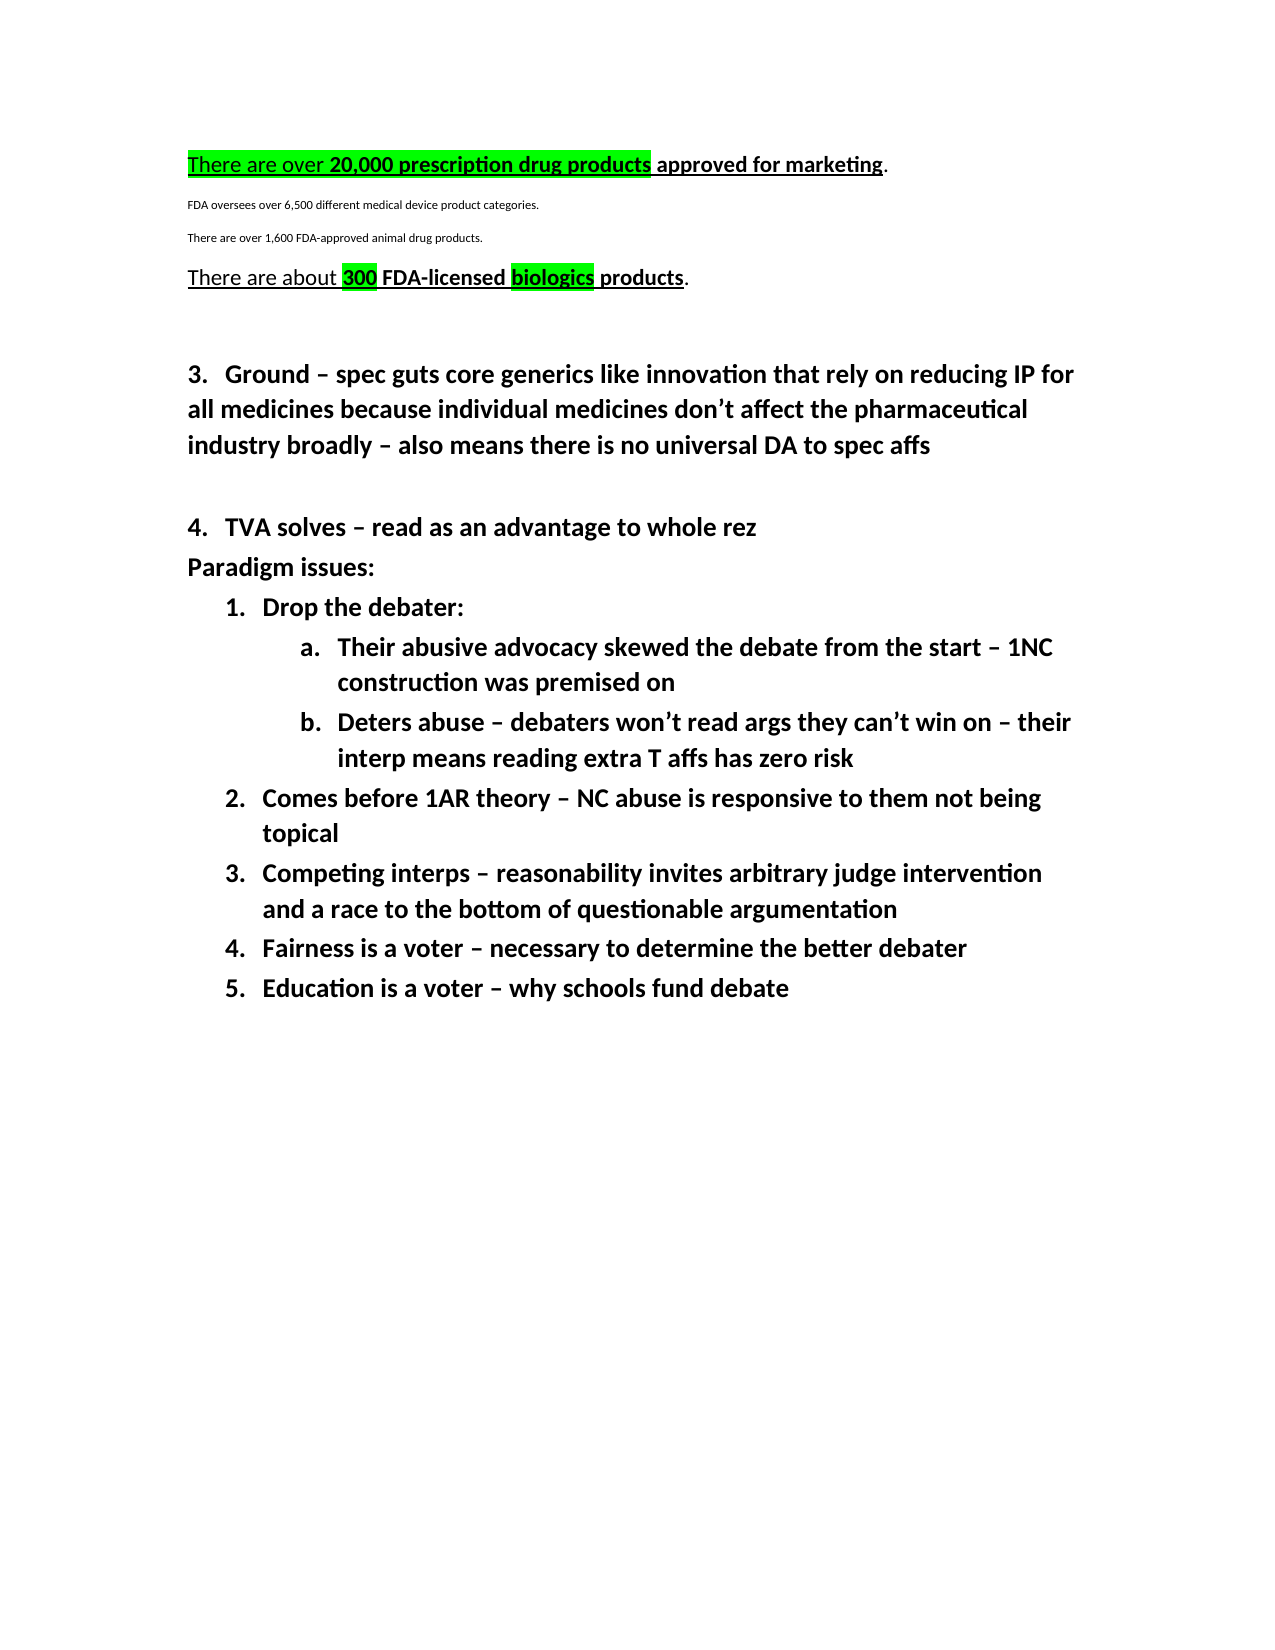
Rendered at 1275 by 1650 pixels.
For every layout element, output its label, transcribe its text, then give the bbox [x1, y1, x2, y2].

subtitle TVA solves – read as an advantage to whole rez [187, 511, 1087, 544]
subtitle Paradigm issues: [187, 550, 1087, 583]
text There are over 20,000 prescription drug products approved for marketing. [651, 150, 1087, 178]
subtitle Comes before 1AR theory – NC abuse is responsive to them not being topical [225, 781, 1087, 849]
subtitle Fairness is a voter – necessary to determine the better debater [225, 932, 1087, 965]
subtitle Ground – spec guts core generics like innovation that rely on reducing IP for all medicines because individual medicines don’t affect the pharmaceutical industry broadly – also means there is no universal DA to spec affs [187, 357, 1087, 461]
text There are over 1,600 FDA-approved animal drug products. [187, 230, 1087, 245]
text There are about 300 FDA-licensed biologics products. [187, 263, 342, 287]
text There are about 300 FDA-licensed biologics products. [377, 263, 511, 287]
subtitle Deters abuse – debaters won’t read args they can’t win on – their interp means reading extra T affs has zero risk [300, 705, 1087, 774]
text FDA oversees over 6,500 different medical device product categories. [187, 197, 1087, 212]
text There are about 300 FDA-licensed biologics products. [594, 263, 1087, 291]
subtitle Competing interps – reasonability invites arbitrary judge intervention and a race to the bottom of questionable argumentation [225, 856, 1087, 925]
subtitle Drop the debater: [225, 590, 1087, 623]
subtitle Education is a voter – why schools fund debate [225, 971, 1087, 1004]
subtitle Their abusive advocacy skewed the debate from the start – 1NC construction was premised on [300, 630, 1087, 699]
